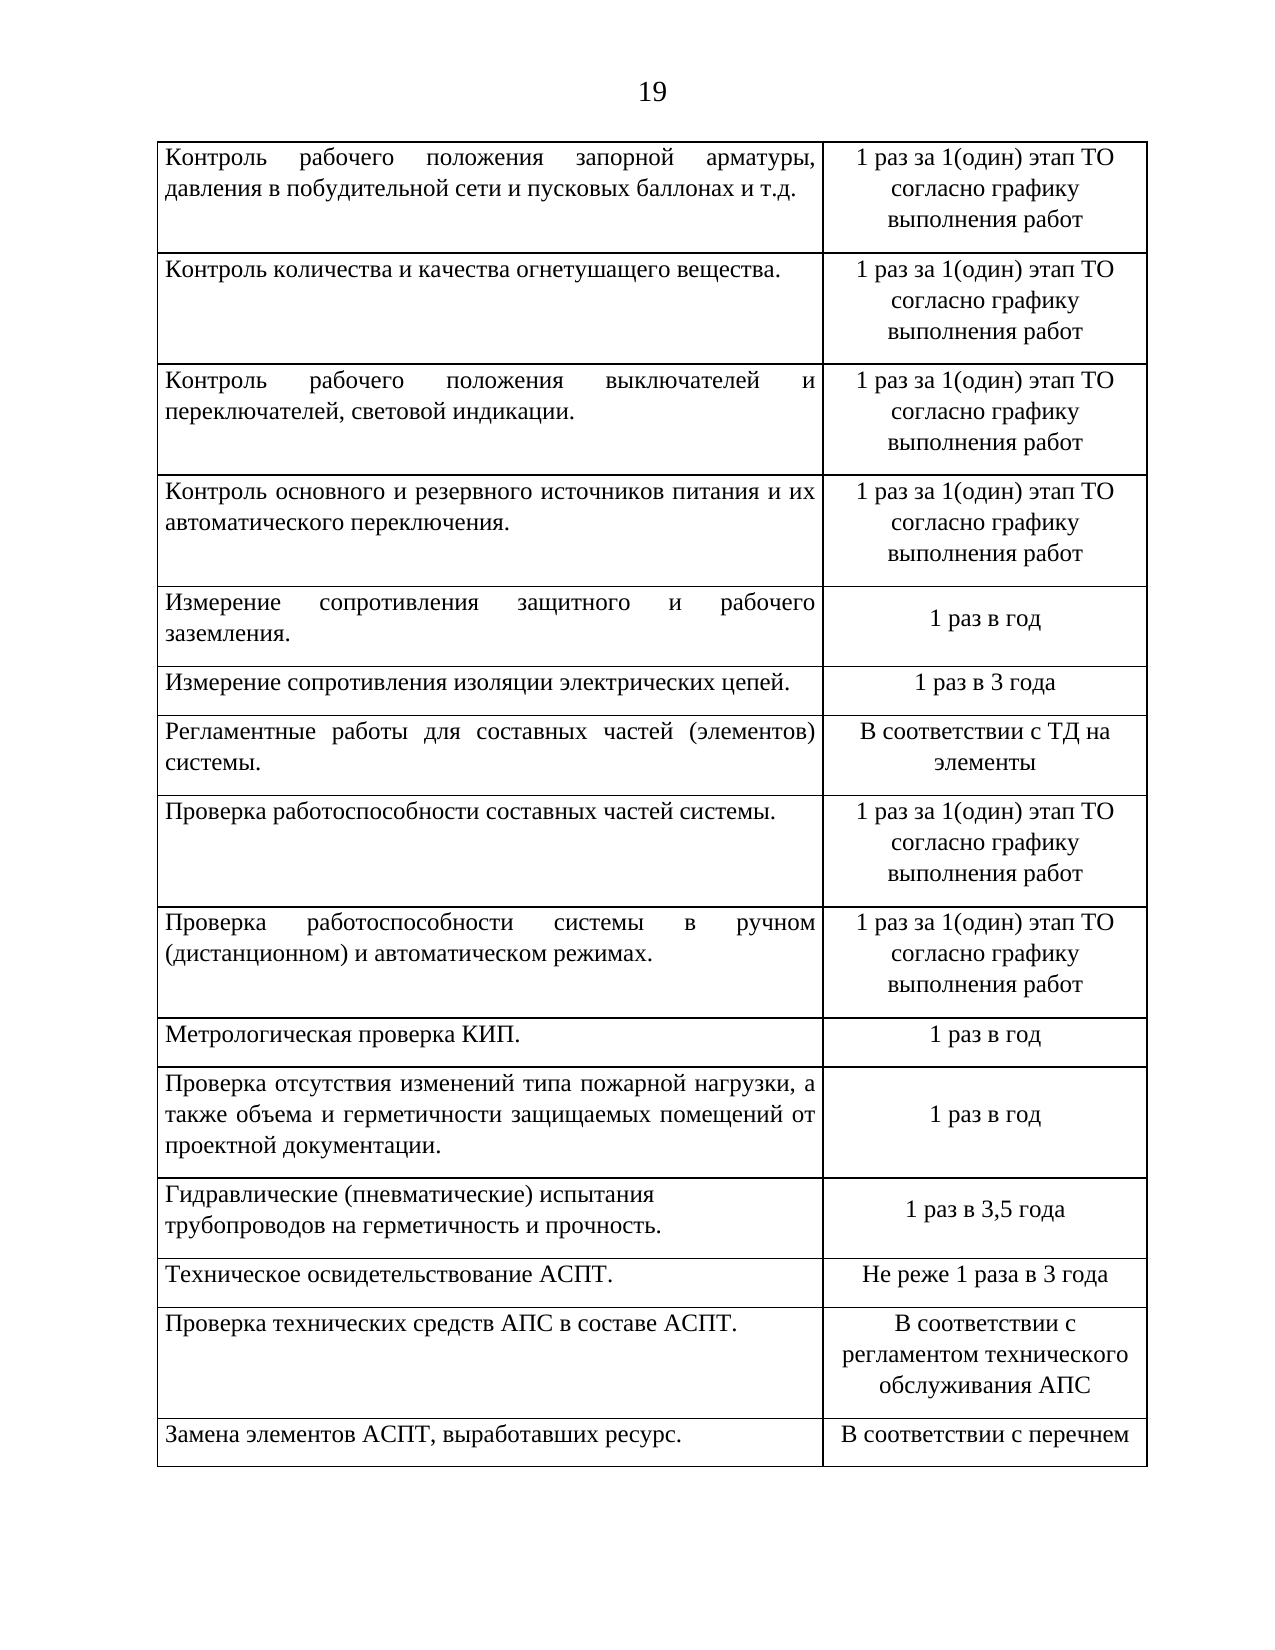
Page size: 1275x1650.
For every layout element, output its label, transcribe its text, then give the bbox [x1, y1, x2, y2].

table_cell 1 раз за 1(один) этап ТО согласно графику выполнения работ [824, 365, 1146, 474]
table_cell Проверка технических средств АПС в составе АСПТ. [158, 1308, 822, 1418]
table_cell 1 раз в год [824, 587, 1146, 666]
table_cell 1 раз в год [824, 1019, 1146, 1066]
table_cell Измерение сопротивления изоляции электрических цепей. [158, 667, 822, 715]
table_cell Контроль рабочего положения выключателей и переключателей, световой индикации. [158, 365, 822, 474]
table_cell 1 раз за 1(один) этап ТО согласно графику выполнения работ [824, 254, 1146, 363]
table_cell Проверка работоспособности системы в ручном (дистанционном) и автоматическом режимах. [158, 908, 822, 1017]
table_cell 1 раз в год [824, 1068, 1146, 1177]
table_cell В соответствии с ТД на элементы [824, 716, 1146, 795]
table_cell Измерение сопротивления защитного и рабочего заземления. [158, 587, 822, 666]
table_cell Регламентные работы для составных частей (элементов) системы. [158, 716, 822, 795]
table_cell 1 раз за 1(один) этап ТО согласно графику выполнения работ [824, 796, 1146, 906]
table_cell Метрологическая проверка КИП. [158, 1019, 822, 1066]
table_cell Гидравлические (пневматические) испытания трубопроводов на герметичность и прочность. [158, 1179, 822, 1257]
table_cell Контроль основного и резервного источников питания и их автоматического переключения. [158, 476, 822, 586]
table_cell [824, 143, 1146, 252]
table_cell 1 раз за 1(один) этап ТО согласно графику выполнения работ [824, 908, 1146, 1017]
table_cell 1 раз за 1(один) этап ТО согласно графику выполнения работ [824, 476, 1146, 586]
table_cell В соответствии с регламентом технического обслуживания АПС [824, 1308, 1146, 1418]
table_cell Техническое освидетельствование АСПТ. [158, 1259, 822, 1306]
table_cell В соответствии с перечнем [824, 1419, 1146, 1466]
table_cell Замена элементов АСПТ, выработавших ресурс. [158, 1419, 822, 1466]
table_cell Проверка отсутствия изменений типа пожарной нагрузки, а также объема и герметичности защищаемых помещений от проектной документации. [158, 1068, 822, 1177]
table_cell 1 раз в 3,5 года [824, 1179, 1146, 1257]
table_cell Проверка работоспособности составных частей системы. [158, 796, 822, 906]
table_cell Не реже 1 раза в 3 года [824, 1259, 1146, 1306]
table_cell 1 раз в 3 года [824, 667, 1146, 715]
table_cell Контроль рабочего положения запорной арматуры, давления в побудительной сети и пусковых баллонах и т.д. [158, 143, 822, 252]
table_cell Контроль количества и качества огнетушащего вещества. [158, 254, 822, 363]
